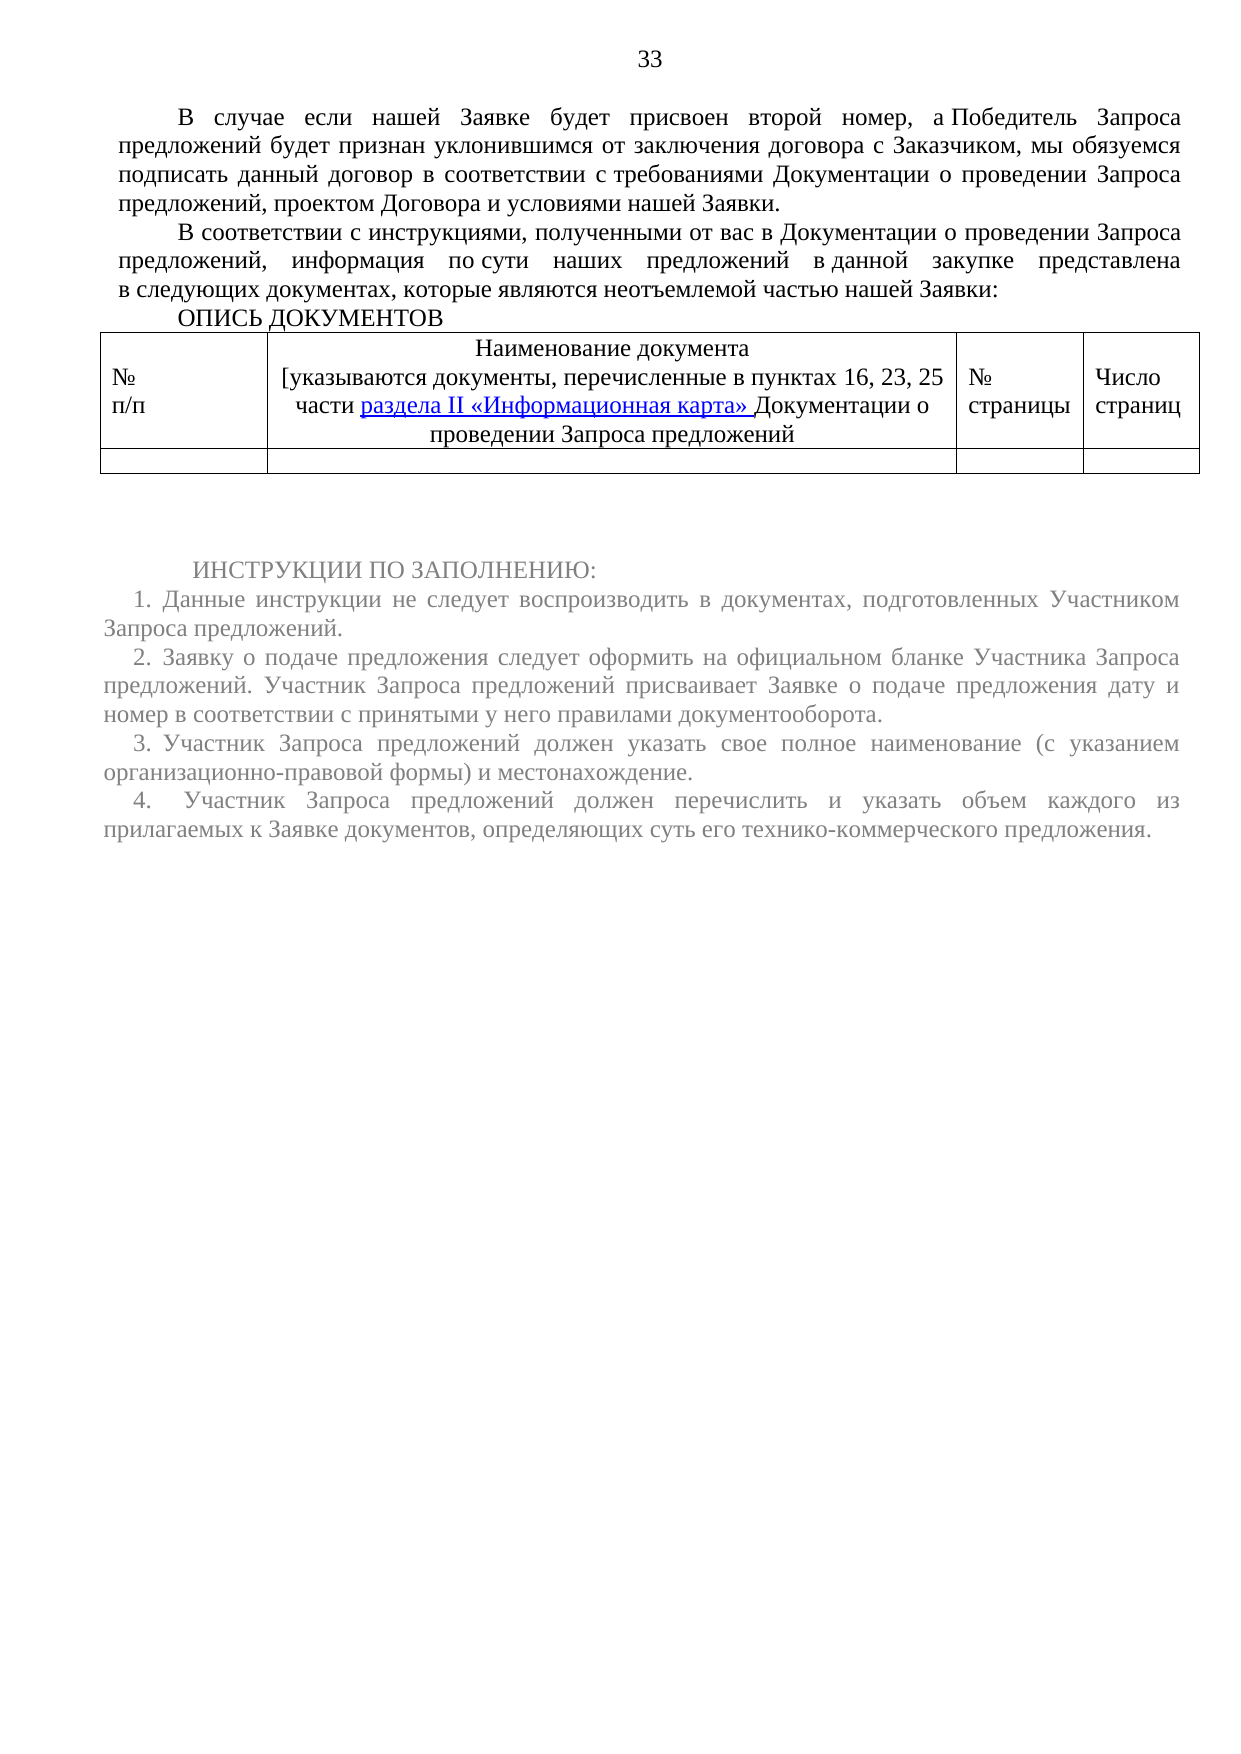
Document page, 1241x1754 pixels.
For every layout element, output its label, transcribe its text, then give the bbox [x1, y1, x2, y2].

list Участник Запроса предложений должен перечислить и указать объем каждого из прилагаемых к Заявке документов, определяющих суть его технико-коммерческого предложения. [103, 786, 1181, 843]
table_header Наименование документа [указываются документы, перечисленные в пунктах 16, 23, 25 части раздела II «Информационная карта» Документации о проведении Запроса предложений [268, 333, 956, 448]
table_header Число страниц [1084, 333, 1199, 448]
text ОПИСЬ ДОКУМЕНТОВ [118, 303, 1181, 332]
table_cell [268, 449, 956, 473]
text ИНСТРУКЦИИ ПО ЗАПОЛНЕНИЮ: [118, 556, 1181, 584]
list Заявку о подаче предложения следует оформить на официальном бланке Участника Запроса предложений. Участник Запроса предложений присваивает Заявке о подаче предложения дату и номер в соответствии с принятыми у него правилами документооборота. [103, 642, 1181, 728]
text В соответствии с инструкциями, полученными от вас в Документации о проведении Запроса предложений, информация по сути наших предложений в данной закупке представлена в следующих документах, которые являются неотъемлемой частью нашей Заявки: [118, 217, 1181, 303]
table_cell [1084, 449, 1199, 473]
text В случае если нашей Заявке будет присвоен второй номер, а Победитель Запроса предложений будет признан уклонившимся от заключения договора с Заказчиком, мы обязуемся подписать данный договор в соответствии с требованиями Документации о проведении Запроса предложений, проектом Договора и условиями нашей Заявки. [118, 102, 1181, 217]
table_header № п/п [101, 333, 267, 448]
table_cell [957, 449, 1083, 473]
list Данные инструкции не следует воспроизводить в документах, подготовленных Участником Запроса предложений. [103, 584, 1181, 642]
table_cell [101, 449, 267, 473]
table_header № страницы [957, 333, 1083, 448]
list Участник Запроса предложений должен указать свое полное наименование (с указанием организационно-правовой формы) и местонахождение. [103, 728, 1181, 786]
